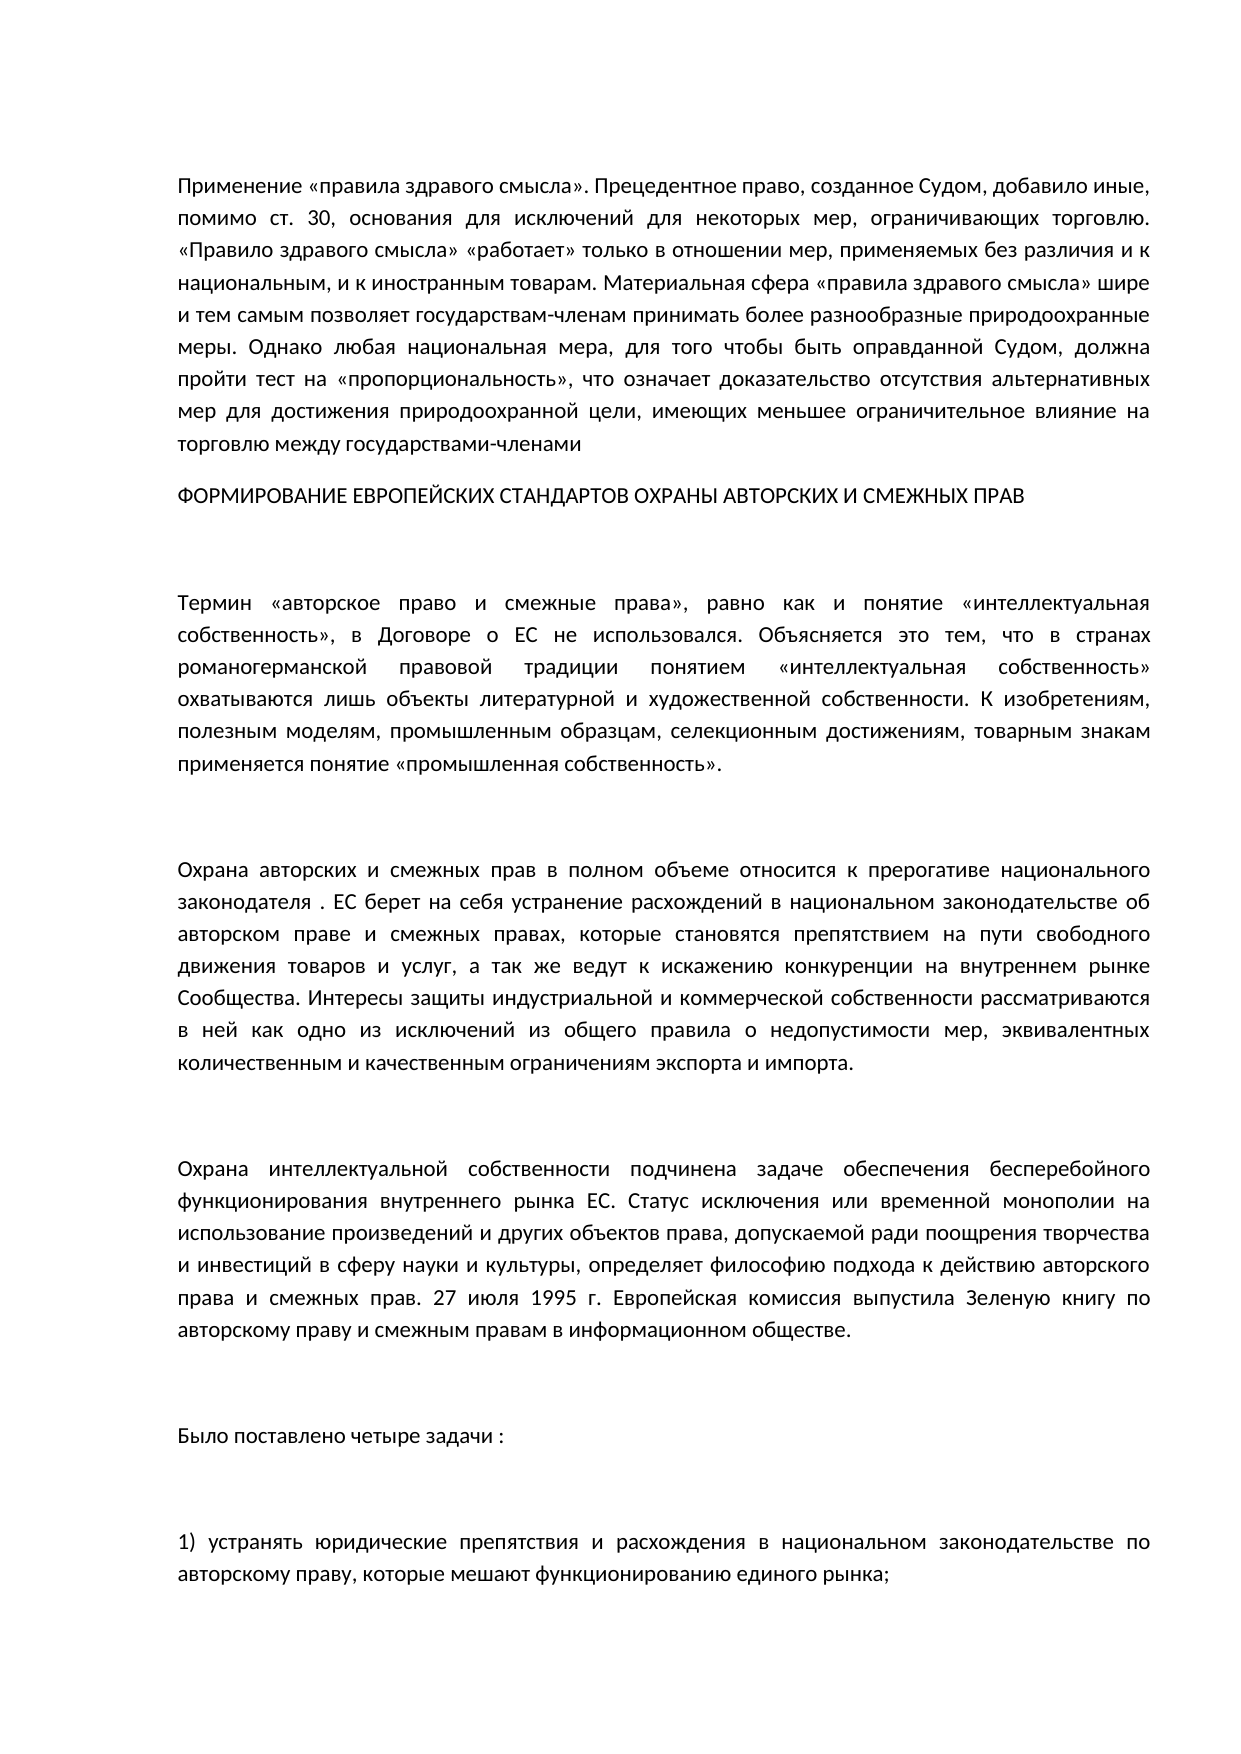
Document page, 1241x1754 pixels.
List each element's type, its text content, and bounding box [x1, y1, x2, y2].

text Применение «правила здравого смысла». Прецедентное право, созданное Судом, добавило иные, помимо ст. 30, основания для исключений для некоторых мер, ограничивающих торговлю. «Правило здравого смысла» «работает» только в отношении мер, применяемых без различия и к национальным, и к иностранным товарам. Материальная сфера «правила здравого смысла» шире и тем самым позволяет государствам-членам принимать более разнообразные природоохранные меры. Однако любая национальная мера, для того чтобы быть оправданной Судом, должна пройти тест на «пропорциональность», что означает доказательство отсутствия альтернативных мер для достижения природоохранной цели, имеющих меньшее ограничительное влияние на торговлю между государствами-членами [177, 171, 1152, 457]
text Термин «авторское право и смежные права», равно как и понятие «интеллектуальная собственность», в Договоре о ЕС не использовался. Объясняется это тем, что в странах романогерманской правовой традиции понятием «интеллектуальная собственность» охватываются лишь объекты литературной и художественной собственности. К изобретениям, полезным моделям, промышленным образцам, селекционным достижениям, товарным знакам применяется понятие «промышленная собственность». [177, 588, 1152, 777]
text Охрана авторских и смежных прав в полном объеме относится к прерогативе национального законодателя . ЕС берет на себя устранение расхождений в национальном законодательстве об авторском праве и смежных правах, которые становятся препятствием на пути свободного движения товаров и услуг, а так же ведут к искажению конкуренции на внутреннем рынке Сообщества. Интересы защиты индустриальной и коммерческой собственности рассматриваются в ней как одно из исключений из общего правила о недопустимости мер, эквивалентных количественным и качественным ограничениям экспорта и импорта. [177, 855, 1152, 1076]
text ФОРМИРОВАНИЕ ЕВРОПЕЙСКИХ СТАНДАРТОВ ОХРАНЫ АВТОРСКИХ И СМЕЖНЫХ ПРАВ [177, 482, 1152, 510]
text Было поставлено четыре задачи : [177, 1421, 1152, 1449]
text 1) устранять юридические препятствия и расхождения в национальном законодательстве по авторскому праву, которые мешают функционированию единого рынка; [177, 1527, 1152, 1587]
text Охрана интеллектуальной собственности подчинена задаче обеспечения бесперебойного функционирования внутреннего рынка ЕС. Статус исключения или временной монополии на использование произведений и других объектов права, допускаемой ради поощрения творчества и инвестиций в сферу науки и культуры, определяет философию подхода к действию авторского права и смежных прав. 27 июля 1995 г. Европейская комиссия выпустила Зеленую книгу по авторскому праву и смежным правам в информационном обществе. [177, 1154, 1152, 1343]
